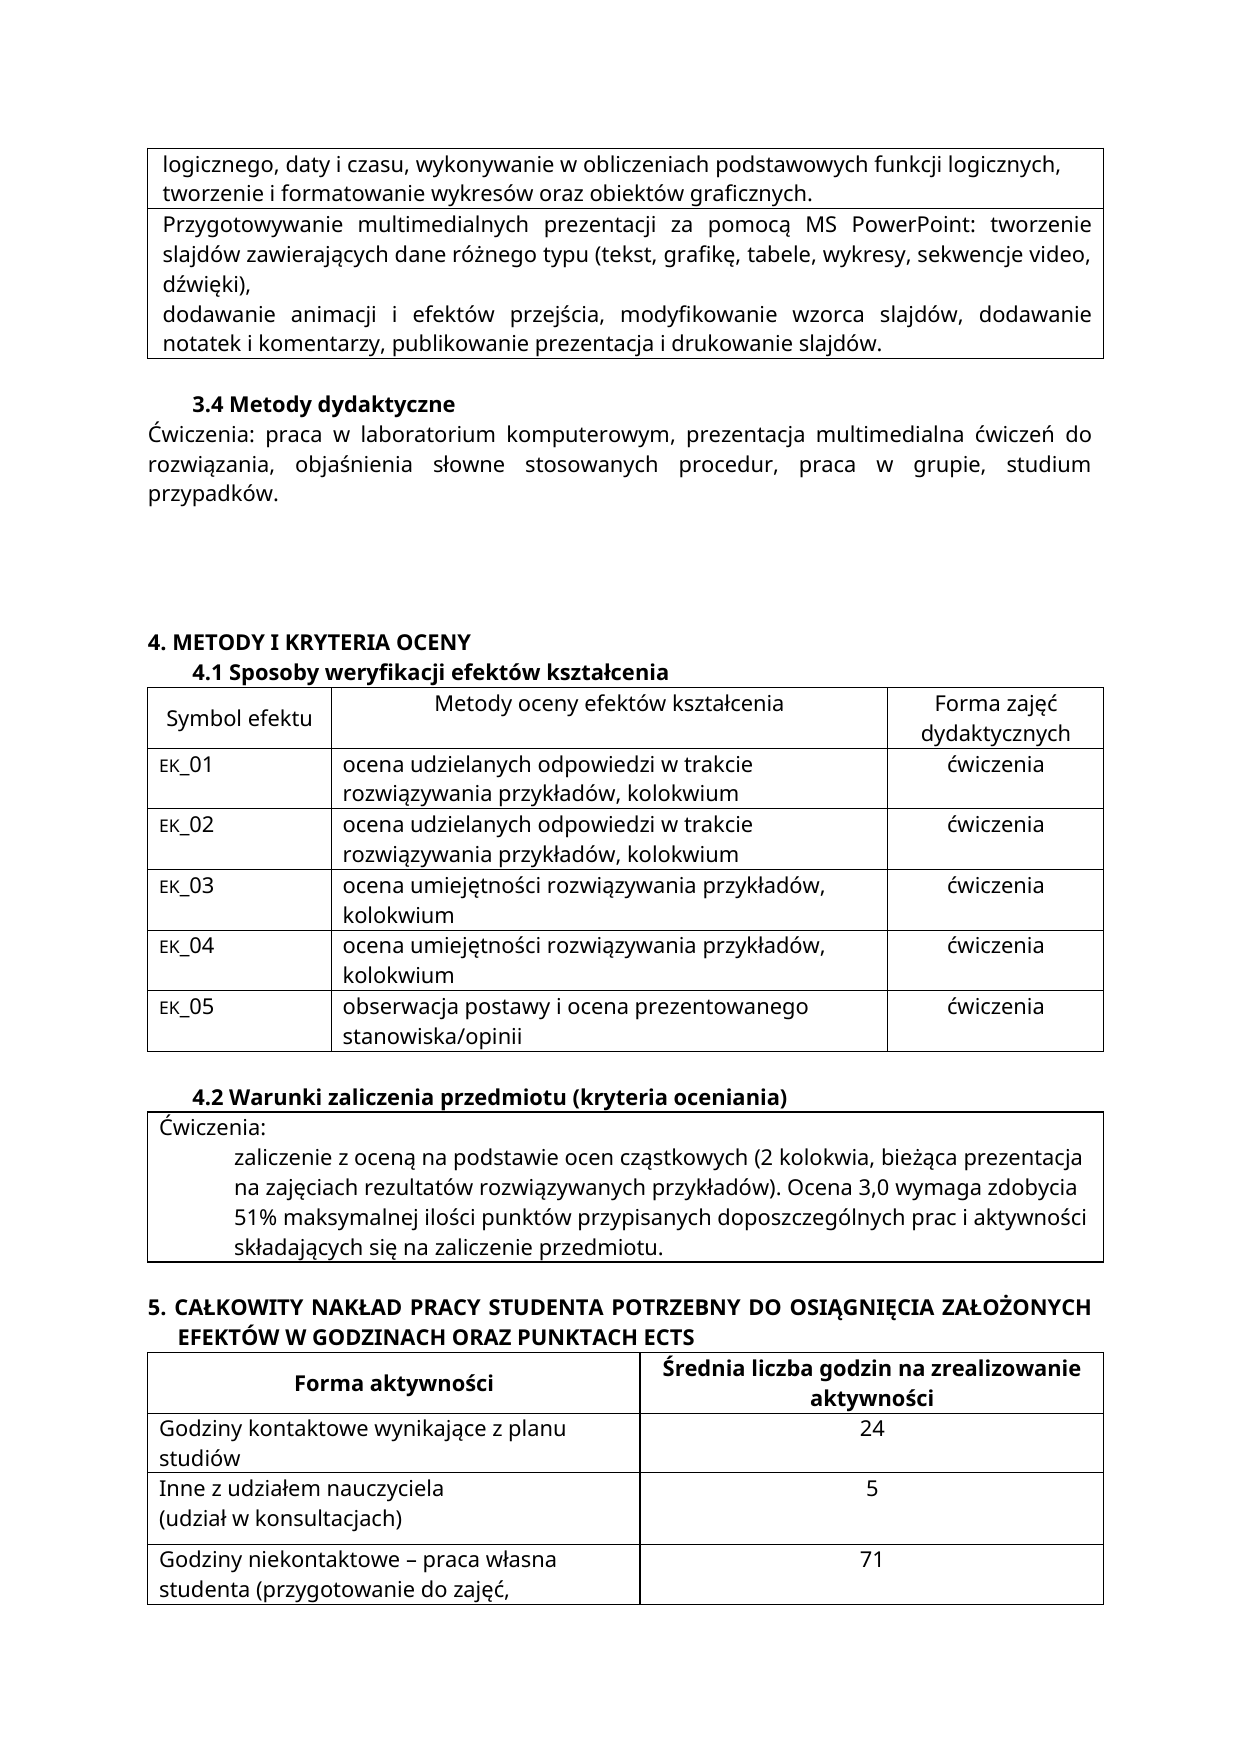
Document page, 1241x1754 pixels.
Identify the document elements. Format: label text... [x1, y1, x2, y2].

table_cell ćwiczenia [888, 809, 1103, 869]
table_cell ocena umiejętności rozwiązywania przykładów, kolokwium [332, 870, 887, 929]
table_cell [148, 149, 1103, 208]
table_header Symbol efektu [148, 688, 331, 748]
table_cell ćwiczenia [888, 931, 1103, 990]
table_header Ćwiczenia: zaliczenie z oceną na podstawie ocen cząstkowych (2 kolokwia, bieżąca prezentacja na zajęciach rezultatów rozwiązywanych przykładów). Ocena 3,0 wymaga zdobycia 51% maksymalnej ilości punktów przypisanych doposzczególnych prac i aktywności składających się na zaliczenie przedmiotu. [148, 1113, 1103, 1261]
text 3.4 Metody dydaktyczne [192, 389, 1093, 419]
table_cell 71 [641, 1545, 1103, 1604]
text 5. CAŁKOWITY NAKŁAD PRACY STUDENTA POTRZEBNY DO OSIĄGNIĘCIA ZAŁOŻONYCH EFEKTÓW W GODZINACH ORAZ PUNKTACH ECTS [148, 1292, 1093, 1352]
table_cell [148, 1545, 639, 1604]
table_cell obserwacja postawy i ocena prezentowanego stanowiska/opinii [332, 991, 887, 1051]
text Ćwiczenia: praca w laboratorium komputerowym, prezentacja multimedialna ćwiczeń do rozwiązania, objaśnienia słowne stosowanych procedur, praca w grupie, studium przypadków. [148, 419, 1093, 508]
table_cell Godziny kontaktowe wynikające z planu studiów [148, 1414, 639, 1472]
table_cell Inne z udziałem nauczyciela (udział w konsultacjach) [148, 1473, 639, 1543]
table_header Forma aktywności [148, 1353, 639, 1412]
text 4.1 Sposoby weryfikacji efektów kształcenia [192, 657, 1093, 687]
table_cell Przygotowywanie multimedialnych prezentacji za pomocą MS PowerPoint: tworzenie slajdów zawierających dane różnego typu (tekst, grafikę, tabele, wykresy, sekwencje video, dźwięki), dodawanie animacji i efektów przejścia, modyfikowanie wzorca slajdów, dodawanie notatek i komentarzy, publikowanie prezentacja i drukowanie slajdów. [148, 209, 1103, 358]
text 4. METODY I KRYTERIA OCENY [148, 627, 1093, 657]
table_cell ocena umiejętności rozwiązywania przykładów, kolokwium [332, 931, 887, 990]
table_cell ek_02 [148, 809, 331, 869]
table_cell ek_05 [148, 991, 331, 1051]
table_cell ek_01 [148, 749, 331, 808]
text 4.2 Warunki zaliczenia przedmiotu (kryteria oceniania) [192, 1082, 1093, 1111]
table_cell ek_04 [148, 931, 331, 990]
table_cell ocena udzielanych odpowiedzi w trakcie rozwiązywania przykładów, kolokwium [332, 809, 887, 869]
table_cell ćwiczenia [888, 991, 1103, 1051]
table_cell 24 [641, 1414, 1103, 1472]
table_cell ek_03 [148, 870, 331, 929]
table_header Forma zajęć dydaktycznych [888, 688, 1103, 748]
table_header Metody oceny efektów kształcenia [332, 688, 887, 748]
table_header Średnia liczba godzin na zrealizowanie aktywności [641, 1353, 1103, 1412]
table_cell ćwiczenia [888, 870, 1103, 929]
table_cell ćwiczenia [888, 749, 1103, 808]
table_cell ocena udzielanych odpowiedzi w trakcie rozwiązywania przykładów, kolokwium [332, 749, 887, 808]
table_cell 5 [641, 1473, 1103, 1543]
